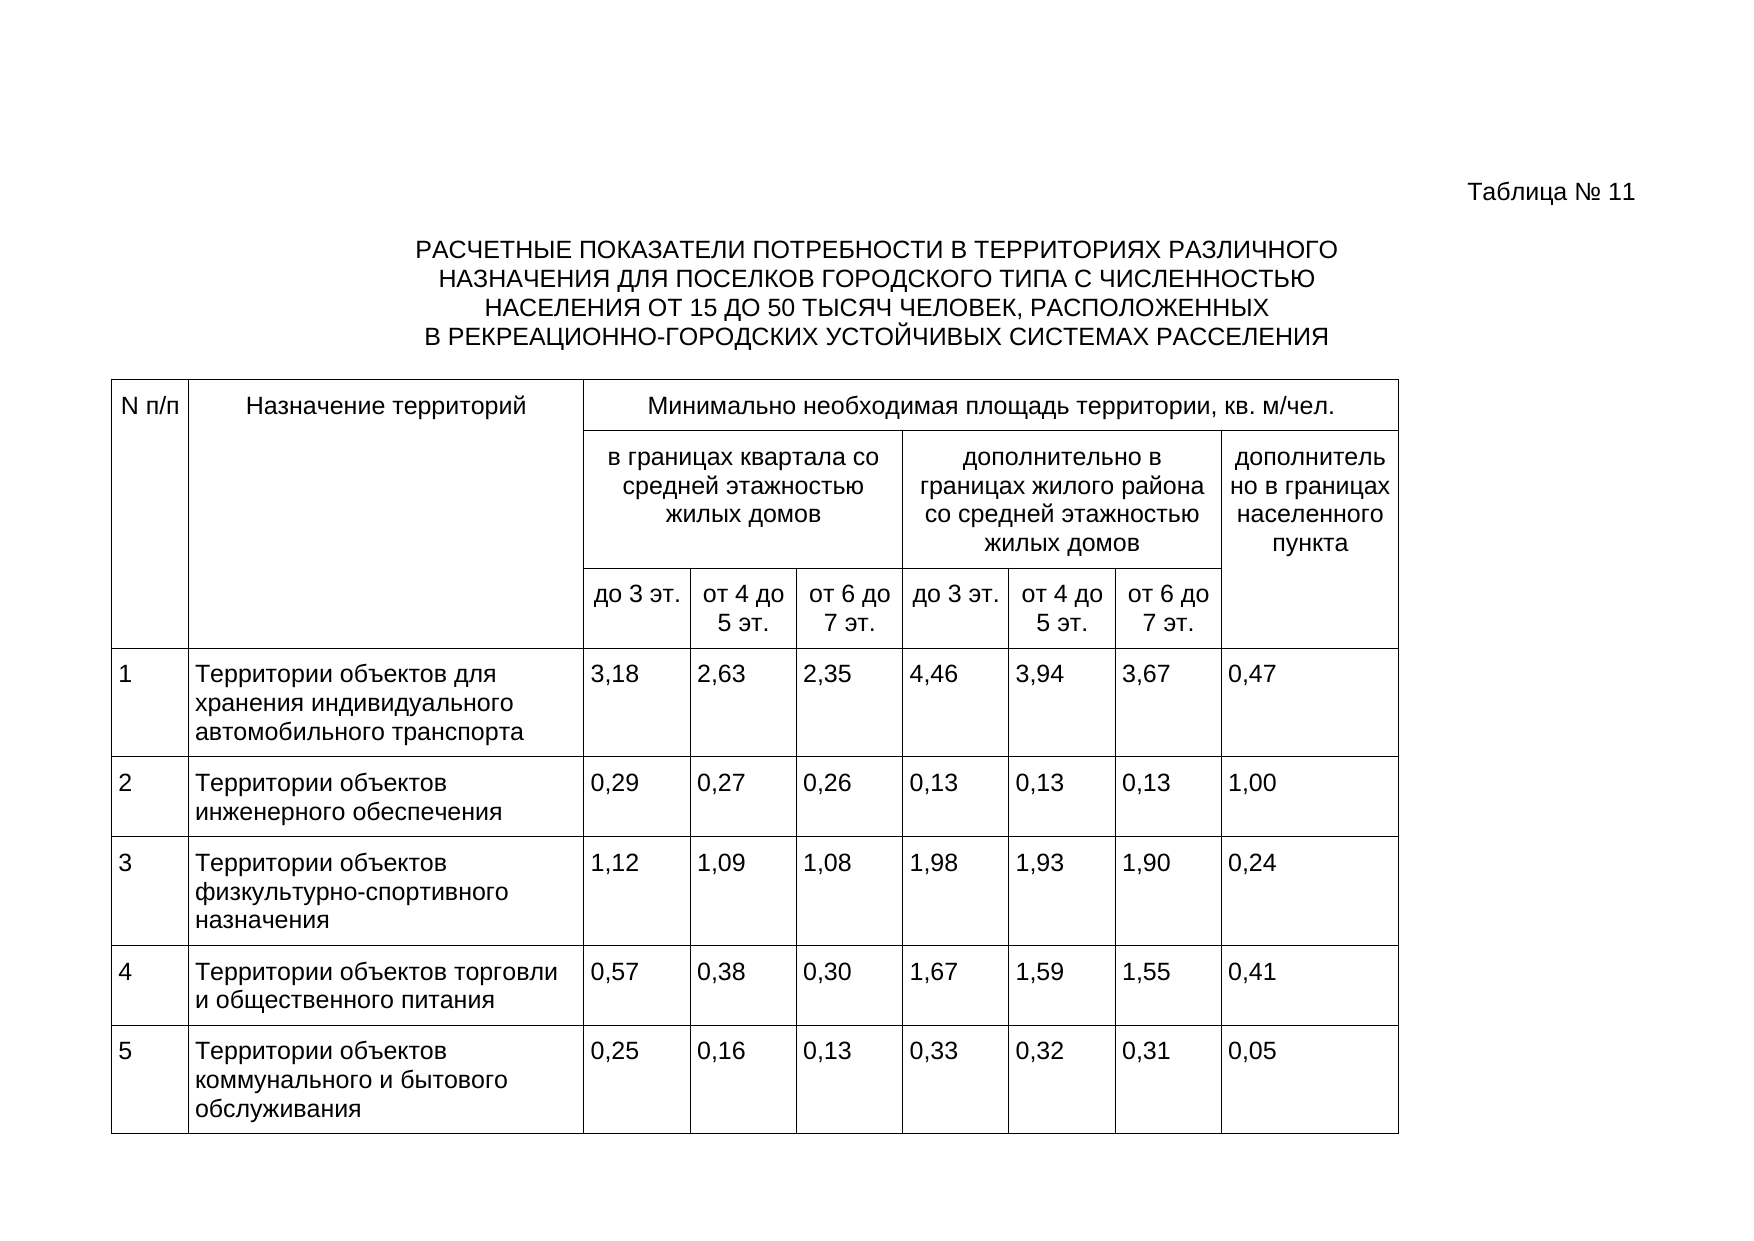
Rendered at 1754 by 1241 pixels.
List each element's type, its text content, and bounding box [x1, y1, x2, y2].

text НАЗНАЧЕНИЯ ДЛЯ ПОСЕЛКОВ ГОРОДСКОГО ТИПА С ЧИСЛЕННОСТЬЮ [118, 264, 1636, 292]
text РАСЧЕТНЫЕ ПОКАЗАТЕЛИ ПОТРЕБНОСТИ В ТЕРРИТОРИЯХ РАЗЛИЧНОГО [118, 235, 1636, 264]
table_cell 0,30 [797, 946, 902, 1025]
table_cell 1,98 [903, 837, 1008, 945]
table_cell от 6 до 7 эт. [797, 569, 902, 648]
table_cell 3,67 [1116, 649, 1221, 756]
table_cell 0,26 [797, 757, 902, 836]
table_cell 0,27 [691, 757, 796, 836]
table_cell 0,57 [584, 946, 690, 1025]
table_cell 0,38 [691, 946, 796, 1025]
table_cell Территории объектов коммунального и бытового обслуживания [189, 1026, 583, 1133]
table_cell 0,29 [584, 757, 690, 836]
table_cell 1,67 [903, 946, 1008, 1025]
table_cell 0,33 [903, 1026, 1008, 1133]
table_cell 2,35 [797, 649, 902, 756]
table_cell 1,08 [797, 837, 902, 945]
table_cell 0,13 [1116, 757, 1221, 836]
table_cell 1,55 [1116, 946, 1221, 1025]
table_cell 1,93 [1009, 837, 1115, 945]
table_cell 0,31 [1116, 1026, 1221, 1133]
table_cell 3,94 [1009, 649, 1115, 756]
table_cell 3,18 [584, 649, 690, 756]
table_cell Территории объектов физкультурно-спортивного назначения [189, 837, 583, 945]
table_cell 1 [112, 649, 188, 756]
text НАСЕЛЕНИЯ ОТ 15 ДО 50 ТЫСЯЧ ЧЕЛОВЕК, РАСПОЛОЖЕННЫХ [118, 293, 1636, 321]
table_cell 0,25 [584, 1026, 690, 1133]
table_cell от 4 до 5 эт. [1009, 569, 1115, 648]
table_cell 0,05 [1222, 1026, 1398, 1133]
table_header Минимально необходимая площадь территории, кв. м/чел. [584, 380, 1398, 430]
text В РЕКРЕАЦИОННО-ГОРОДСКИХ УСТОЙЧИВЫХ СИСТЕМАХ РАССЕЛЕНИЯ [118, 321, 1636, 350]
table_cell Территории объектов торговли и общественного питания [189, 946, 583, 1025]
table_cell 4,46 [903, 649, 1008, 756]
table_cell дополнительно в границах населенного пункта [1222, 431, 1398, 648]
table_cell 4 [112, 946, 188, 1025]
table_cell 1,12 [584, 837, 690, 945]
table_cell 0,41 [1222, 946, 1398, 1025]
table_cell 1,59 [1009, 946, 1115, 1025]
table_cell дополнительно в границах жилого района со средней этажностью жилых домов [903, 431, 1221, 568]
table_cell 0,13 [1009, 757, 1115, 836]
table_cell 0,13 [797, 1026, 902, 1133]
table_cell 0,32 [1009, 1026, 1115, 1133]
table_cell 1,09 [691, 837, 796, 945]
table_cell 3 [112, 837, 188, 945]
table_cell Территории объектов для хранения индивидуального автомобильного транспорта [189, 649, 583, 756]
table_cell 1,90 [1116, 837, 1221, 945]
table_cell 2,63 [691, 649, 796, 756]
table_cell 2 [112, 757, 188, 836]
table_cell Территории объектов инженерного обеспечения [189, 757, 583, 836]
table_cell 5 [112, 1026, 188, 1133]
table_cell 0,24 [1222, 837, 1398, 945]
table_cell до 3 эт. [584, 569, 690, 648]
table_cell 0,16 [691, 1026, 796, 1133]
table_cell 0,13 [903, 757, 1008, 836]
table_cell от 4 до 5 эт. [691, 569, 796, 648]
table_header N п/п [112, 380, 188, 648]
table_cell от 6 до 7 эт. [1116, 569, 1221, 648]
table_cell 0,47 [1222, 649, 1398, 756]
table_cell до 3 эт. [903, 569, 1008, 648]
text Таблица № 11 [118, 177, 1636, 206]
table_cell в границах квартала со средней этажностью жилых домов [584, 431, 902, 568]
table_cell 1,00 [1222, 757, 1398, 836]
table_header Назначение территорий [189, 380, 583, 648]
